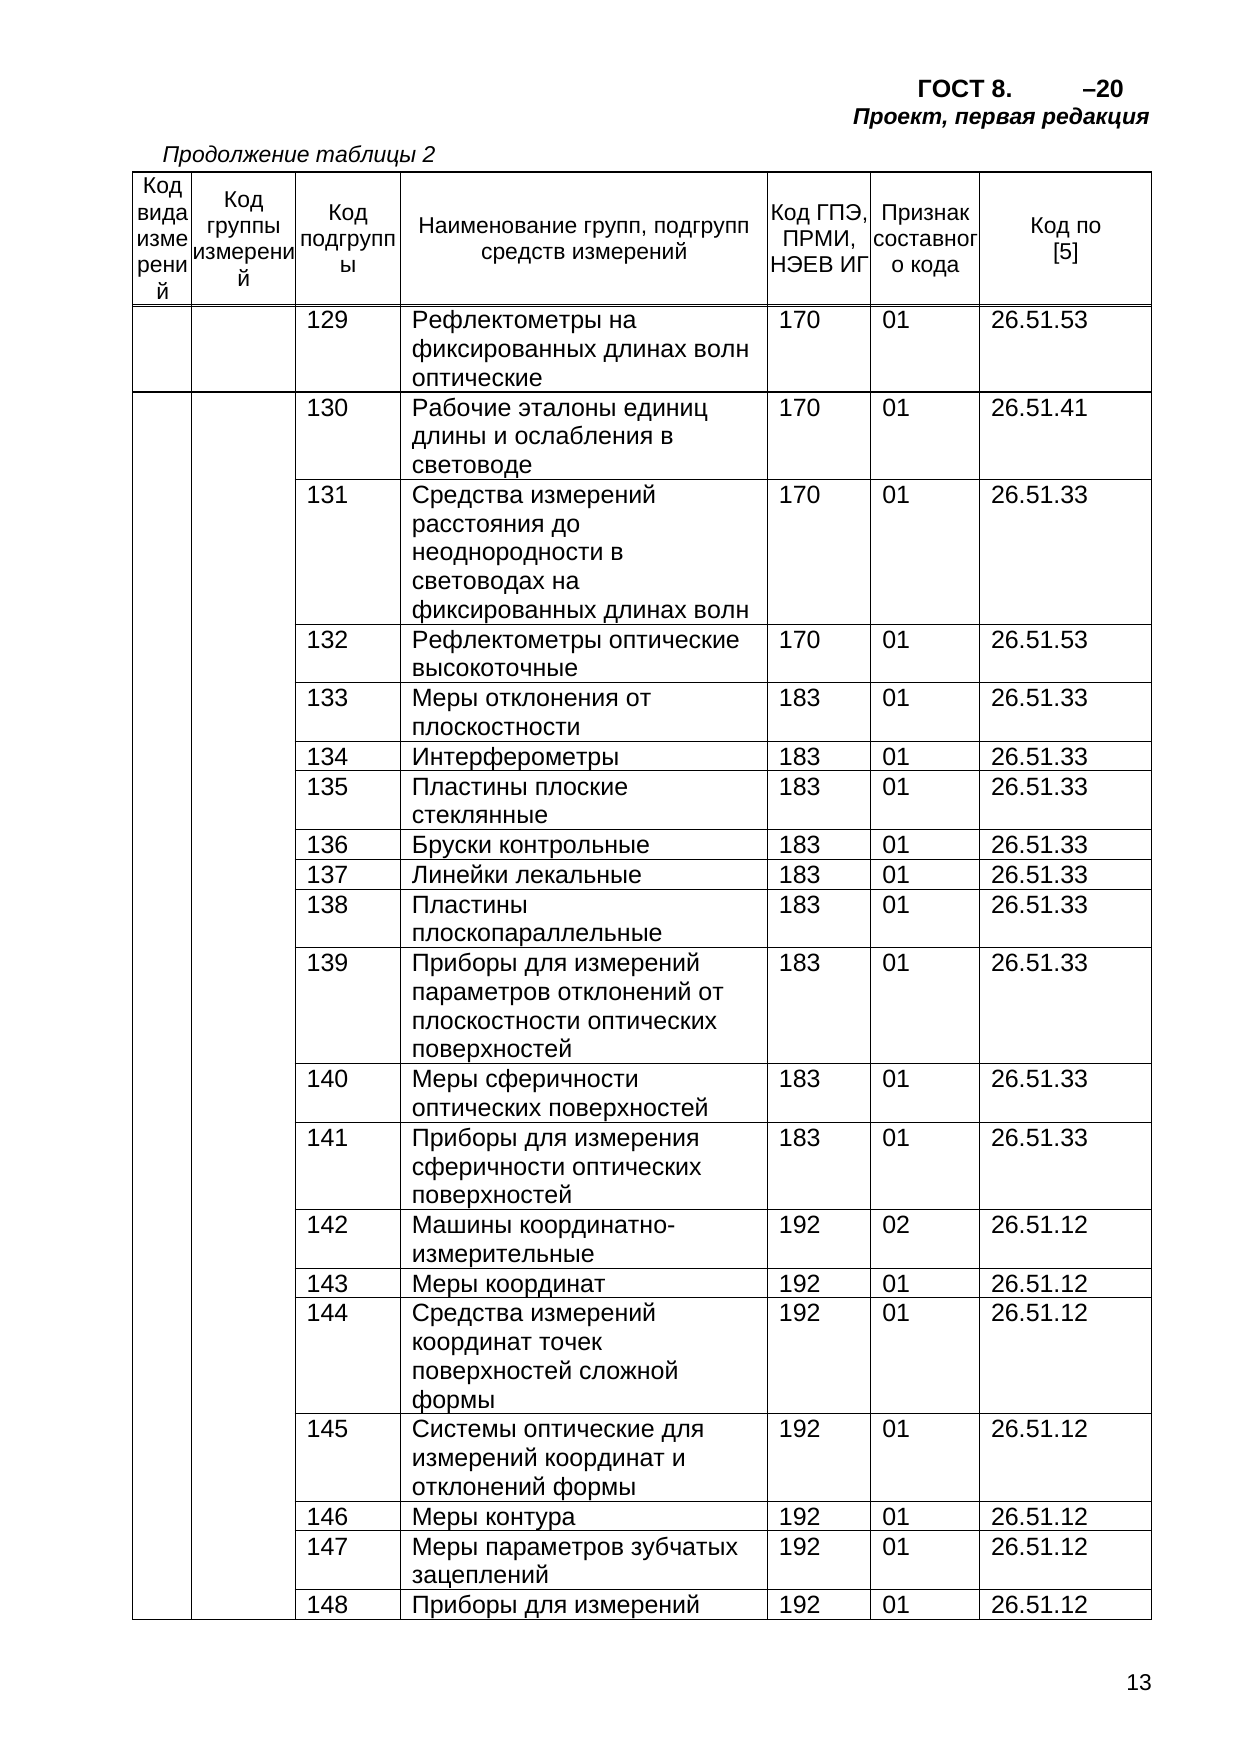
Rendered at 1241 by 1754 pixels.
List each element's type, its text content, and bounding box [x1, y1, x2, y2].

table_cell [133, 393, 191, 1619]
table_cell 140 [296, 1064, 400, 1122]
table_cell 26.51.53 [980, 307, 1151, 391]
table_cell 26.51.33 [980, 771, 1151, 829]
table_cell Приборы для измерений параметров отклонений от плоскостности оптических поверхностей [401, 948, 767, 1063]
table_cell 01 [871, 830, 979, 859]
table_cell 130 [296, 393, 400, 479]
table_cell 192 [768, 1502, 870, 1530]
table_cell Интерферометры [401, 742, 767, 770]
table_cell 02 [871, 1210, 979, 1267]
table_cell Приборы для измерения сферичности оптических поверхностей [401, 1123, 767, 1209]
table_cell 170 [768, 480, 870, 623]
table_cell 141 [296, 1123, 400, 1209]
table_cell 26.51.12 [980, 1531, 1151, 1589]
table_cell 183 [768, 830, 870, 859]
table_cell [192, 393, 295, 1619]
table_cell 01 [871, 860, 979, 888]
table_cell 26.51.33 [980, 830, 1151, 859]
table_cell Приборы для измерений параметров контура [401, 1590, 767, 1619]
table_cell Пластины плоские стеклянные [401, 771, 767, 829]
table_header Код группы измерений [192, 173, 295, 304]
table_cell 01 [871, 1502, 979, 1530]
table_cell 183 [768, 771, 870, 829]
table_cell Системы оптические для измерений координат и отклонений формы [401, 1414, 767, 1501]
table_cell 26.51.12 [980, 1502, 1151, 1530]
table_cell Меры контура [401, 1502, 767, 1530]
table_cell 131 [296, 480, 400, 623]
table_cell Средства измерений расстояния до неоднородности в световодах на фиксированных длинах волн [401, 480, 767, 623]
table_cell 192 [768, 1531, 870, 1589]
table_cell 183 [768, 1064, 870, 1122]
table_cell 143 [296, 1269, 400, 1297]
table_cell 01 [871, 1531, 979, 1589]
table_cell Средства измерений координат точек поверхностей сложной формы [401, 1298, 767, 1413]
table_cell 26.51.12 [980, 1414, 1151, 1501]
table_cell 145 [296, 1414, 400, 1501]
table_cell 26.51.12 [980, 1590, 1151, 1619]
table_cell 170 [768, 393, 870, 479]
table_cell 26.51.33 [980, 683, 1151, 741]
table_cell 01 [871, 1414, 979, 1501]
table_cell 139 [296, 948, 400, 1063]
table_cell 137 [296, 860, 400, 888]
table_cell 147 [296, 1531, 400, 1589]
table_cell 01 [871, 948, 979, 1063]
table_cell 26.51.12 [980, 1269, 1151, 1297]
table_cell Линейки лекальные [401, 860, 767, 888]
table_cell 01 [871, 771, 979, 829]
table_cell 26.51.33 [980, 1123, 1151, 1209]
table_cell 26.51.33 [980, 860, 1151, 888]
table_cell 01 [871, 1064, 979, 1122]
table_cell 133 [296, 683, 400, 741]
table_cell 192 [768, 1590, 870, 1619]
table_header Код по [5] [980, 173, 1151, 304]
table_cell 183 [768, 1123, 870, 1209]
table_cell 170 [768, 625, 870, 682]
table_cell 142 [296, 1210, 400, 1267]
table_cell Рабочие эталоны единиц длины и ослабления в световоде [401, 393, 767, 479]
table_cell 192 [768, 1298, 870, 1413]
table_cell 01 [871, 1123, 979, 1209]
table_cell 01 [871, 683, 979, 741]
table_cell 183 [768, 860, 870, 888]
table_cell 26.51.41 [980, 393, 1151, 479]
table_cell 01 [871, 393, 979, 479]
table_cell 01 [871, 480, 979, 623]
table_header Код вида измерений [133, 173, 191, 304]
table_cell Машины координатно-измерительные [401, 1210, 767, 1267]
table_cell 134 [296, 742, 400, 770]
table_cell 136 [296, 830, 400, 859]
table_cell 192 [768, 1210, 870, 1267]
table_header Код подгруппы [296, 173, 400, 304]
table_cell Меры координат [401, 1269, 767, 1297]
table_cell 192 [768, 1269, 870, 1297]
table_cell 135 [296, 771, 400, 829]
table_cell 144 [296, 1298, 400, 1413]
table_header Наименование групп, подгрупп средств измерений [401, 173, 767, 304]
table_cell 01 [871, 1269, 979, 1297]
table_cell 132 [296, 625, 400, 682]
table_cell 01 [871, 742, 979, 770]
table_cell 26.51.33 [980, 948, 1151, 1063]
table_cell Рефлектометры оптические высокоточные [401, 625, 767, 682]
table_cell 26.51.12 [980, 1298, 1151, 1413]
table_cell 26.51.12 [980, 1210, 1151, 1267]
table_header Код ГПЭ, ПРМИ, НЭЕВ ИГ [768, 173, 870, 304]
table_cell 183 [768, 742, 870, 770]
table_cell 26.51.33 [980, 742, 1151, 770]
table_cell Рефлектометры на фиксированных длинах волн оптические [401, 307, 767, 391]
table_cell 183 [768, 948, 870, 1063]
table_header Признак составного кода [871, 173, 979, 304]
table_cell 129 [296, 307, 400, 391]
table_cell 01 [871, 625, 979, 682]
table_cell 26.51.33 [980, 480, 1151, 623]
table_cell 192 [768, 1414, 870, 1501]
table_cell 183 [768, 683, 870, 741]
table_cell 26.51.53 [980, 625, 1151, 682]
table_cell 170 [768, 307, 870, 391]
table_cell Пластины плоскопараллельные [401, 890, 767, 947]
table_cell 146 [296, 1502, 400, 1530]
table_cell Меры сферичности оптических поверхностей [401, 1064, 767, 1122]
table_cell 01 [871, 307, 979, 391]
table_cell 01 [871, 1298, 979, 1413]
table_cell 148 [296, 1590, 400, 1619]
table_cell Меры параметров зубчатых зацеплений [401, 1531, 767, 1589]
table_cell Бруски контрольные [401, 830, 767, 859]
table_cell 01 [871, 890, 979, 947]
table_cell 26.51.33 [980, 890, 1151, 947]
table_cell 183 [768, 890, 870, 947]
table_cell 138 [296, 890, 400, 947]
table_cell Меры отклонения от плоскостности [401, 683, 767, 741]
table_cell 26.51.33 [980, 1064, 1151, 1122]
table_cell 01 [871, 1590, 979, 1619]
